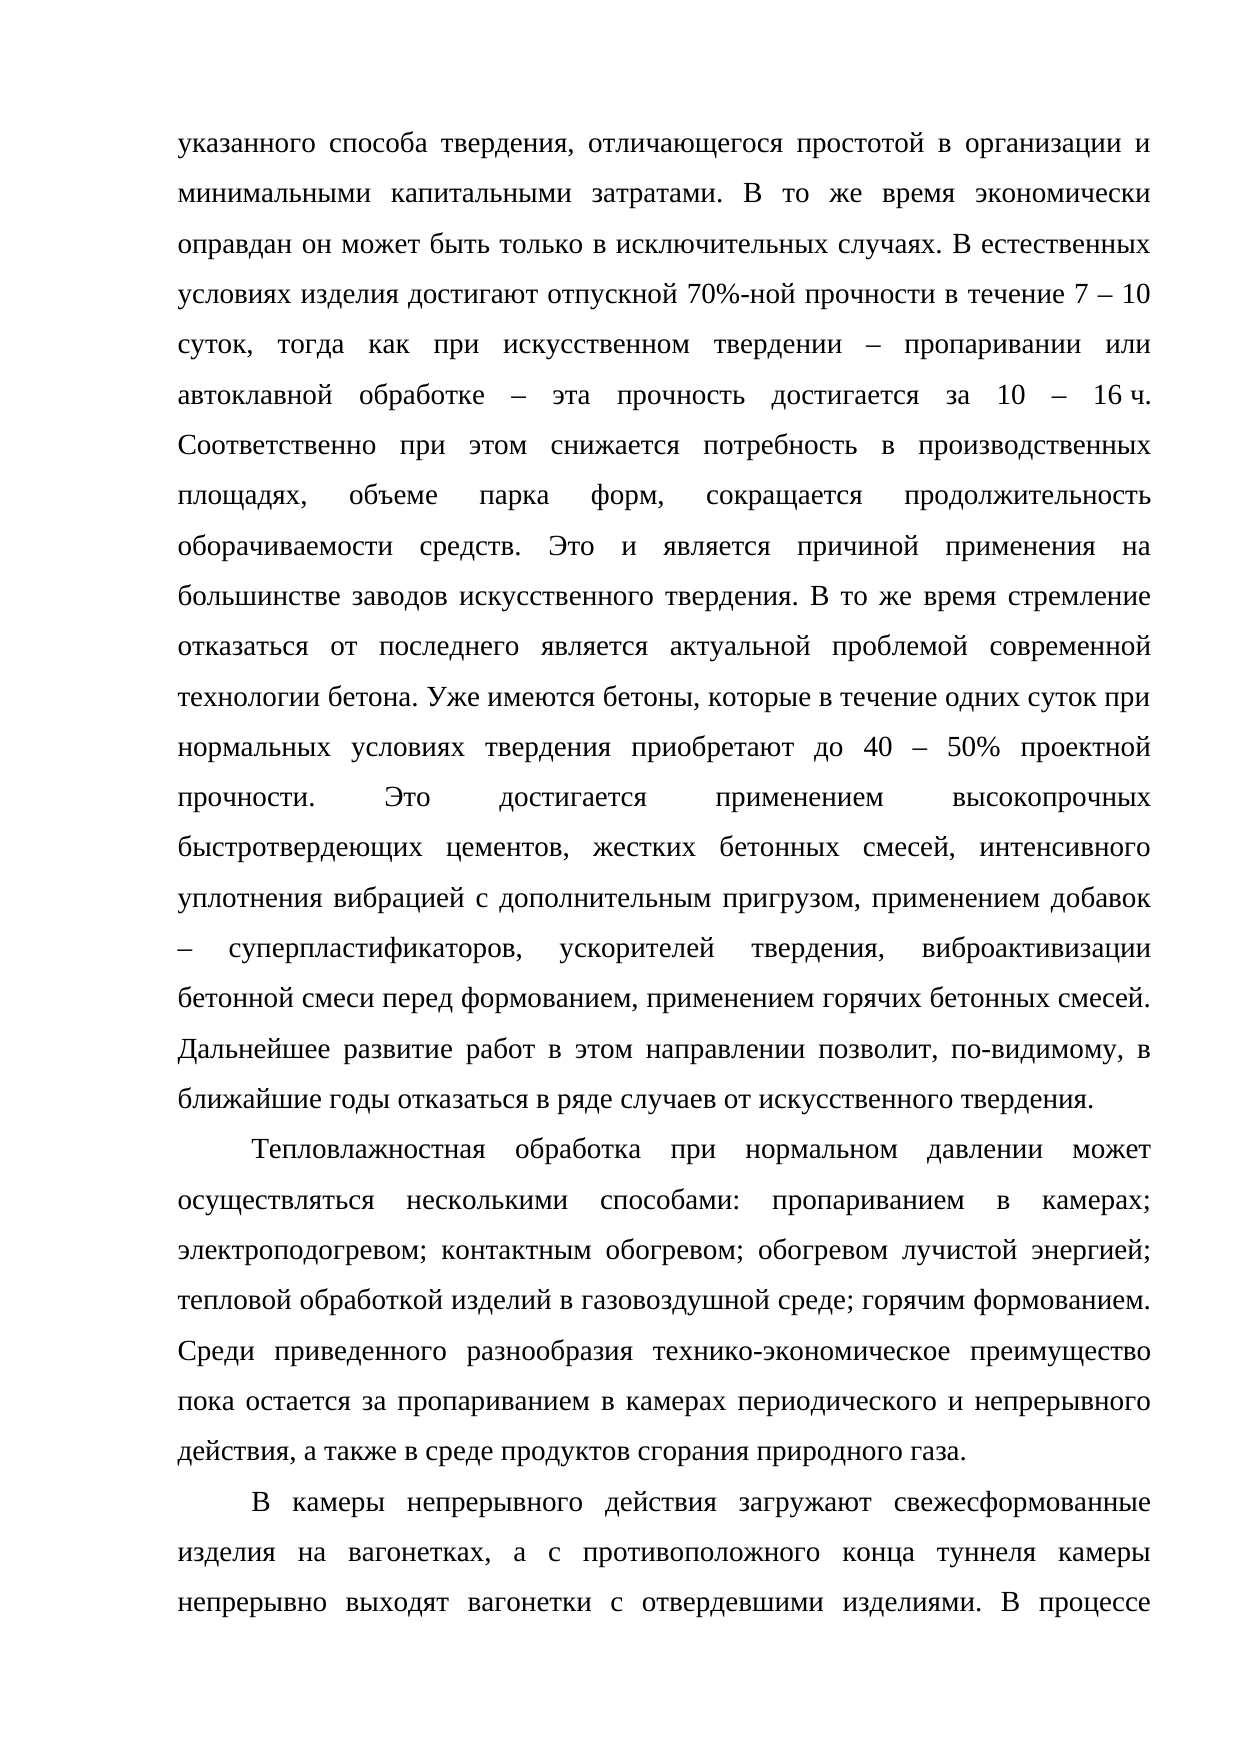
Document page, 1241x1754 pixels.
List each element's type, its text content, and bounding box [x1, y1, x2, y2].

text Тепловлажностная обработка при нормальном давлении может осуществляться несколькими способами: пропариванием в камерах; электроподогревом; контактным обогревом; обогревом лучистой энергией; тепловой обработкой изделий в газовоздушной среде; горячим формованием. Среди приведенного разнообразия технико-экономическое преимущество пока остается за пропариванием в камерах периодического и непрерывного действия, а также в среде продуктов сгорания природного газа. [177, 1131, 1152, 1467]
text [177, 1484, 1152, 1618]
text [177, 125, 1152, 1115]
